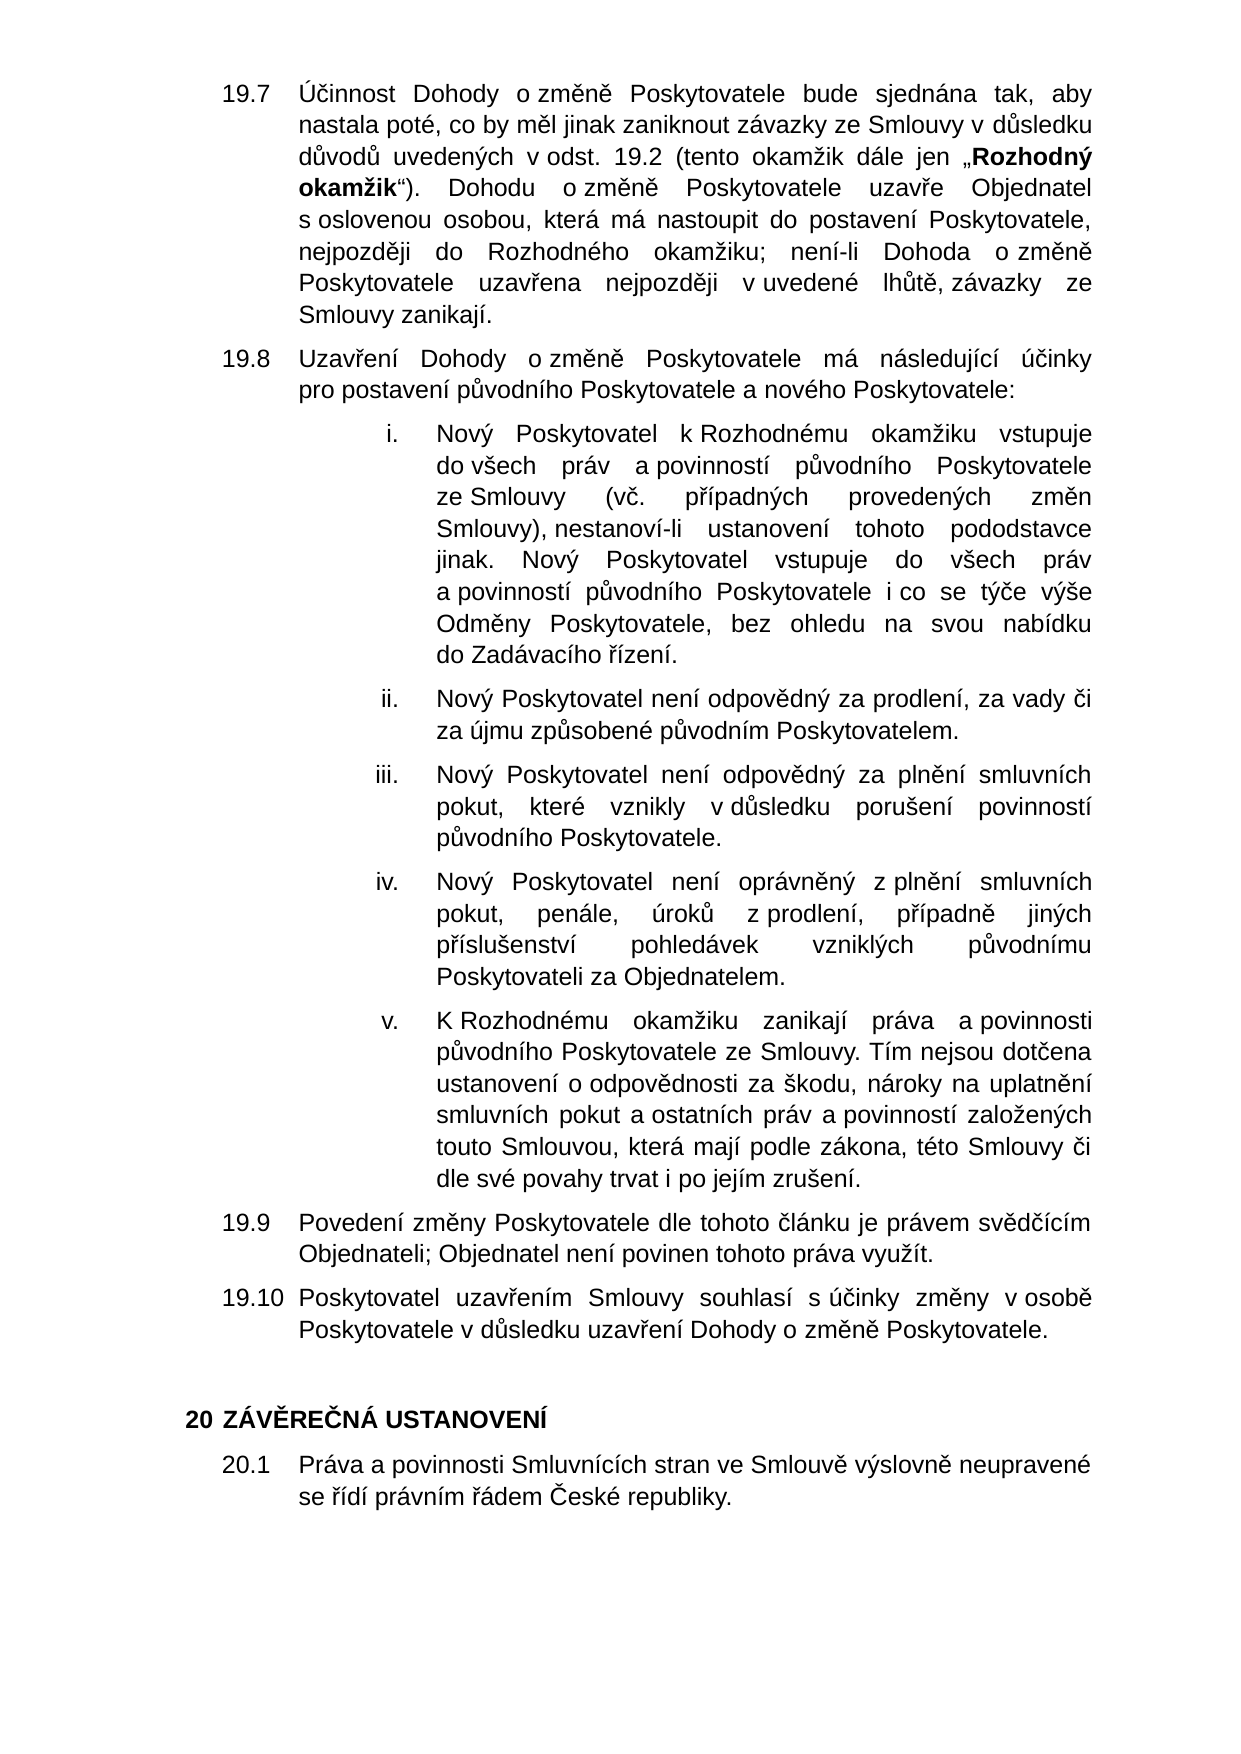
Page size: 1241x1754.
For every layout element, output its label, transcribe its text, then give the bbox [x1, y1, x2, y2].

text Uzavření Dohody o změně Poskytovatele má následující účinky pro postavení původního Poskytovatele a nového Poskytovatele: [222, 344, 1092, 404]
list Nový Poskytovatel není odpovědný za prodlení, za vady či za újmu způsobené původním Poskytovatelem. [399, 684, 1092, 744]
list K Rozhodnému okamžiku zanikají práva a povinnosti původního Poskytovatele ze Smlouvy. Tím nejsou dotčena ustanovení o odpovědnosti za škodu, nároky na uplatnění smluvních pokut a ostatních práv a povinností založených touto Smlouvou, která mají podle zákona, této Smlouvy či dle své povahy trvat i po jejím zrušení. [399, 1006, 1092, 1192]
text Povedení změny Poskytovatele dle tohoto článku je právem svědčícím Objednateli; Objednatel není povinen tohoto práva využít. [222, 1208, 1092, 1268]
list Nový Poskytovatel není oprávněný z plnění smluvních pokut, penále, úroků z prodlení, případně jiných příslušenství pohledávek vzniklých původnímu Poskytovateli za Objednatelem. [399, 867, 1092, 991]
text Účinnost Dohody o změně Poskytovatele bude sjednána tak, aby nastala poté, co by měl jinak zaniknout závazky ze Smlouvy v důsledku důvodů uvedených v odst. 19.2 (tento okamžik dále jen „Rozhodný okamžik“). Dohodu o změně Poskytovatele uzavře Objednatel s oslovenou osobou, která má nastoupit do postavení Poskytovatele, nejpozději do Rozhodného okamžiku; není-li Dohoda o změně Poskytovatele uzavřena nejpozději v uvedené lhůtě, závazky ze Smlouvy zanikají. [222, 79, 1092, 328]
list Nový Poskytovatel není odpovědný za plnění smluvních pokut, které vznikly v důsledku porušení povinností původního Poskytovatele. [399, 760, 1092, 852]
text Poskytovatel uzavřením Smlouvy souhlasí s účinky změny v osobě Poskytovatele v důsledku uzavření Dohody o změně Poskytovatele. [222, 1283, 1092, 1344]
list Nový Poskytovatel k Rozhodnému okamžiku vstupuje do všech práv a povinností původního Poskytovatele ze Smlouvy (vč. případných provedených změn Smlouvy), nestanoví-li ustanovení tohoto pododstavce jinak. Nový Poskytovatel vstupuje do všech práv a povinností původního Poskytovatele i co se týče výše Odměny Poskytovatele, bez ohledu na svou nabídku do Zadávacího řízení. [399, 419, 1092, 669]
text Závěrečná ustanovení [185, 1406, 1092, 1434]
text Práva a povinnosti Smluvnících stran ve Smlouvě výslovně neupravené se řídí právním řádem České republiky. [222, 1450, 1092, 1511]
